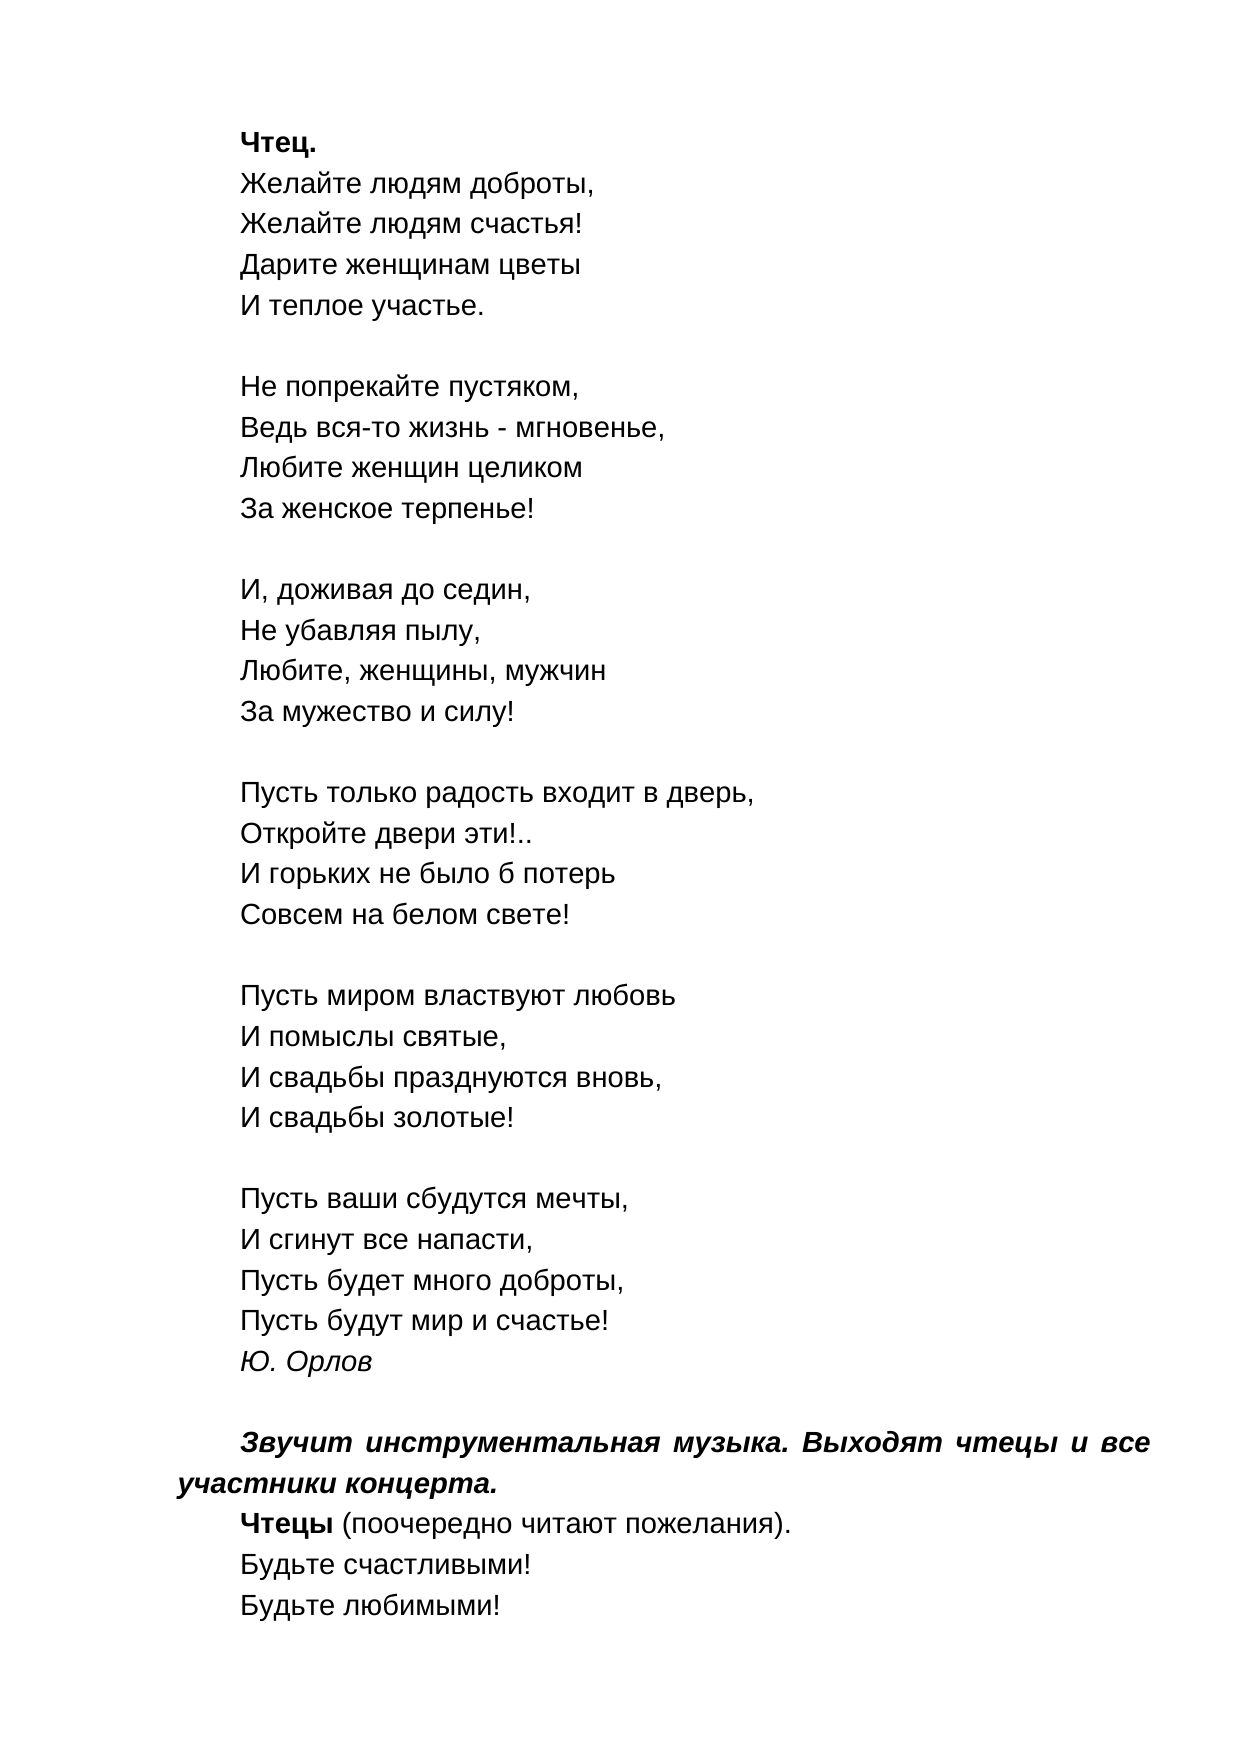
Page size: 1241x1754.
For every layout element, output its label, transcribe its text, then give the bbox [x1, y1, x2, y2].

text Звучит инструментальная музыка. Выходят чтецы и все участники концерта. [177, 1418, 1152, 1499]
text Будьте счастливыми! [177, 1540, 1152, 1581]
text Желайте людям доброты, [177, 159, 1152, 199]
text Дарите женщинам цветы [177, 240, 1152, 281]
text Ю. Орлов [177, 1337, 1152, 1377]
text Пусть будут мир и счастье! [177, 1296, 1152, 1337]
text Пусть будет много доброты, [177, 1256, 1152, 1296]
text И теплое участье. [177, 281, 1152, 321]
text Не убавляя пылу, [177, 606, 1152, 646]
text Любите женщин целиком [177, 443, 1152, 484]
text И, доживая до седин, [177, 565, 1152, 606]
text Пусть ваши сбудутся мечты, [177, 1174, 1152, 1215]
text Пусть только радость входит в дверь, [177, 768, 1152, 809]
text И горьких не было б потерь [177, 849, 1152, 890]
text За женское терпенье! [177, 484, 1152, 524]
text Не попрекайте пустяком, [177, 362, 1152, 402]
text Чтецы (поочередно читают пожелания). [177, 1499, 1152, 1540]
text Ведь вся-то жизнь - мгновенье, [177, 402, 1152, 443]
text Любите, женщины, мужчин [177, 646, 1152, 687]
text И свадьбы золотые! [177, 1093, 1152, 1134]
text За мужество и силу! [177, 687, 1152, 727]
text Чтец. [177, 118, 1152, 159]
text Желайте людям счастья! [177, 199, 1152, 240]
text И сгинут все напасти, [177, 1215, 1152, 1256]
text Будьте любимыми! [177, 1581, 1152, 1621]
text Пусть миром властвуют любовь [177, 971, 1152, 1012]
text Совсем на белом свете! [177, 890, 1152, 931]
text И свадьбы празднуются вновь, [177, 1052, 1152, 1093]
text И помыслы святые, [177, 1012, 1152, 1052]
text Откройте двери эти!.. [177, 809, 1152, 849]
